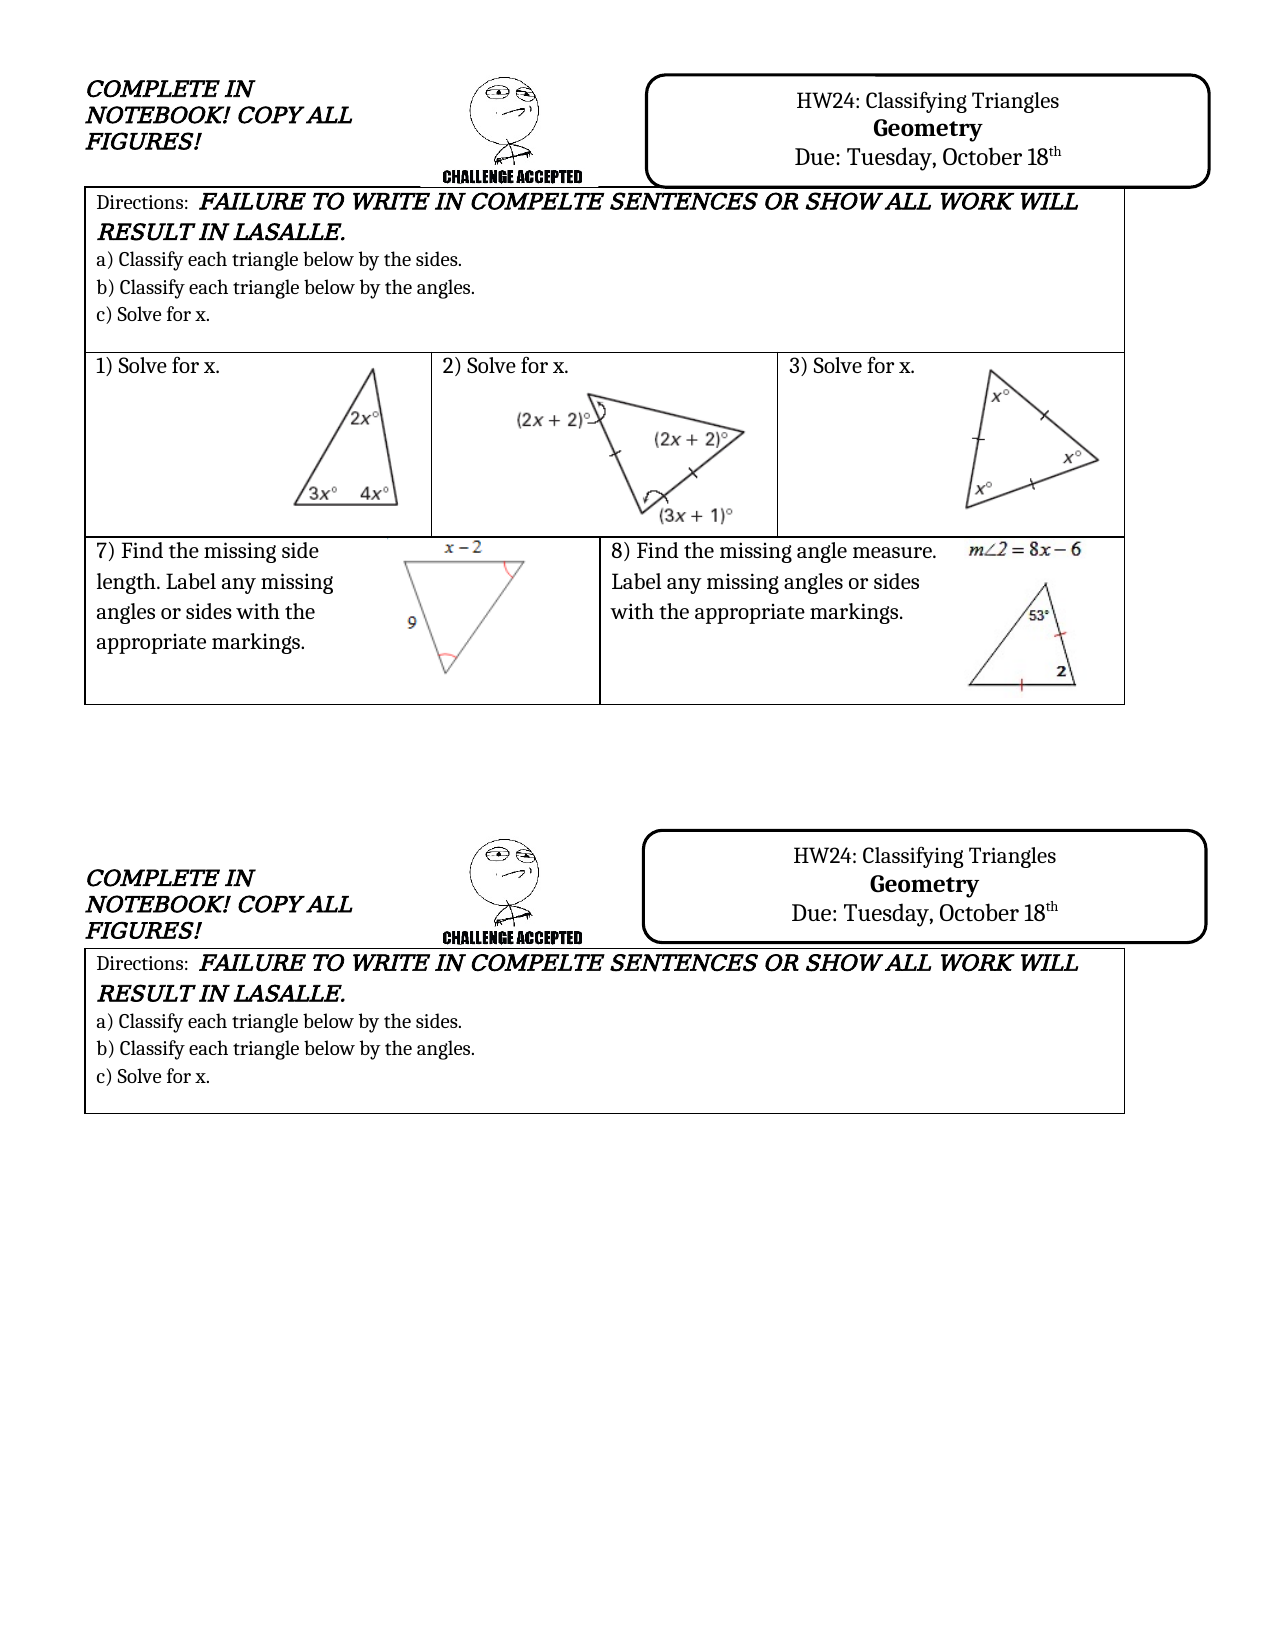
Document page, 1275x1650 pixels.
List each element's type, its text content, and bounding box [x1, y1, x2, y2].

table_header Directions: FAILURE TO WRITE IN COMPELTE SENTENCES OR SHOW ALL WORK WILL RESULT IN LASALLE. a) Classify each triangle below by the sides. b) Classify each triangle below by the angles. c) Solve for x. [86, 949, 1124, 1113]
picture [290, 366, 404, 507]
picture [964, 365, 1100, 513]
text COMPLETE IN NOTEBOOK! COPY ALL FIGURES! [599, 75, 655, 154]
picture [964, 538, 1094, 698]
table_header Directions: FAILURE TO WRITE IN COMPELTE SENTENCES OR SHOW ALL WORK WILL RESULT IN LASALLE. a) Classify each triangle below by the sides. b) Classify each triangle below by the angles. c) Solve for x. [86, 188, 1124, 352]
table_cell 3) Solve for x. [778, 353, 1124, 536]
text COMPLETE IN NOTEBOOK! COPY ALL FIGURES! [599, 864, 653, 943]
text COMPLETE IN NOTEBOOK! COPY ALL FIGURES! [84, 864, 420, 943]
picture [514, 385, 748, 528]
text COMPLETE IN NOTEBOOK! COPY ALL FIGURES! [84, 75, 420, 154]
table_header 7) Find the missing side length. Label any missing angles or sides with the appropriate markings. [86, 538, 599, 704]
table_cell 2) Solve for x. [432, 353, 777, 536]
table_header 8) Find the missing angle measure. Label any missing angles or sides with the appropriate markings. [601, 538, 1124, 704]
picture [420, 75, 599, 187]
picture [420, 836, 599, 948]
table_cell 1) Solve for x. [86, 353, 431, 536]
picture [387, 538, 599, 683]
